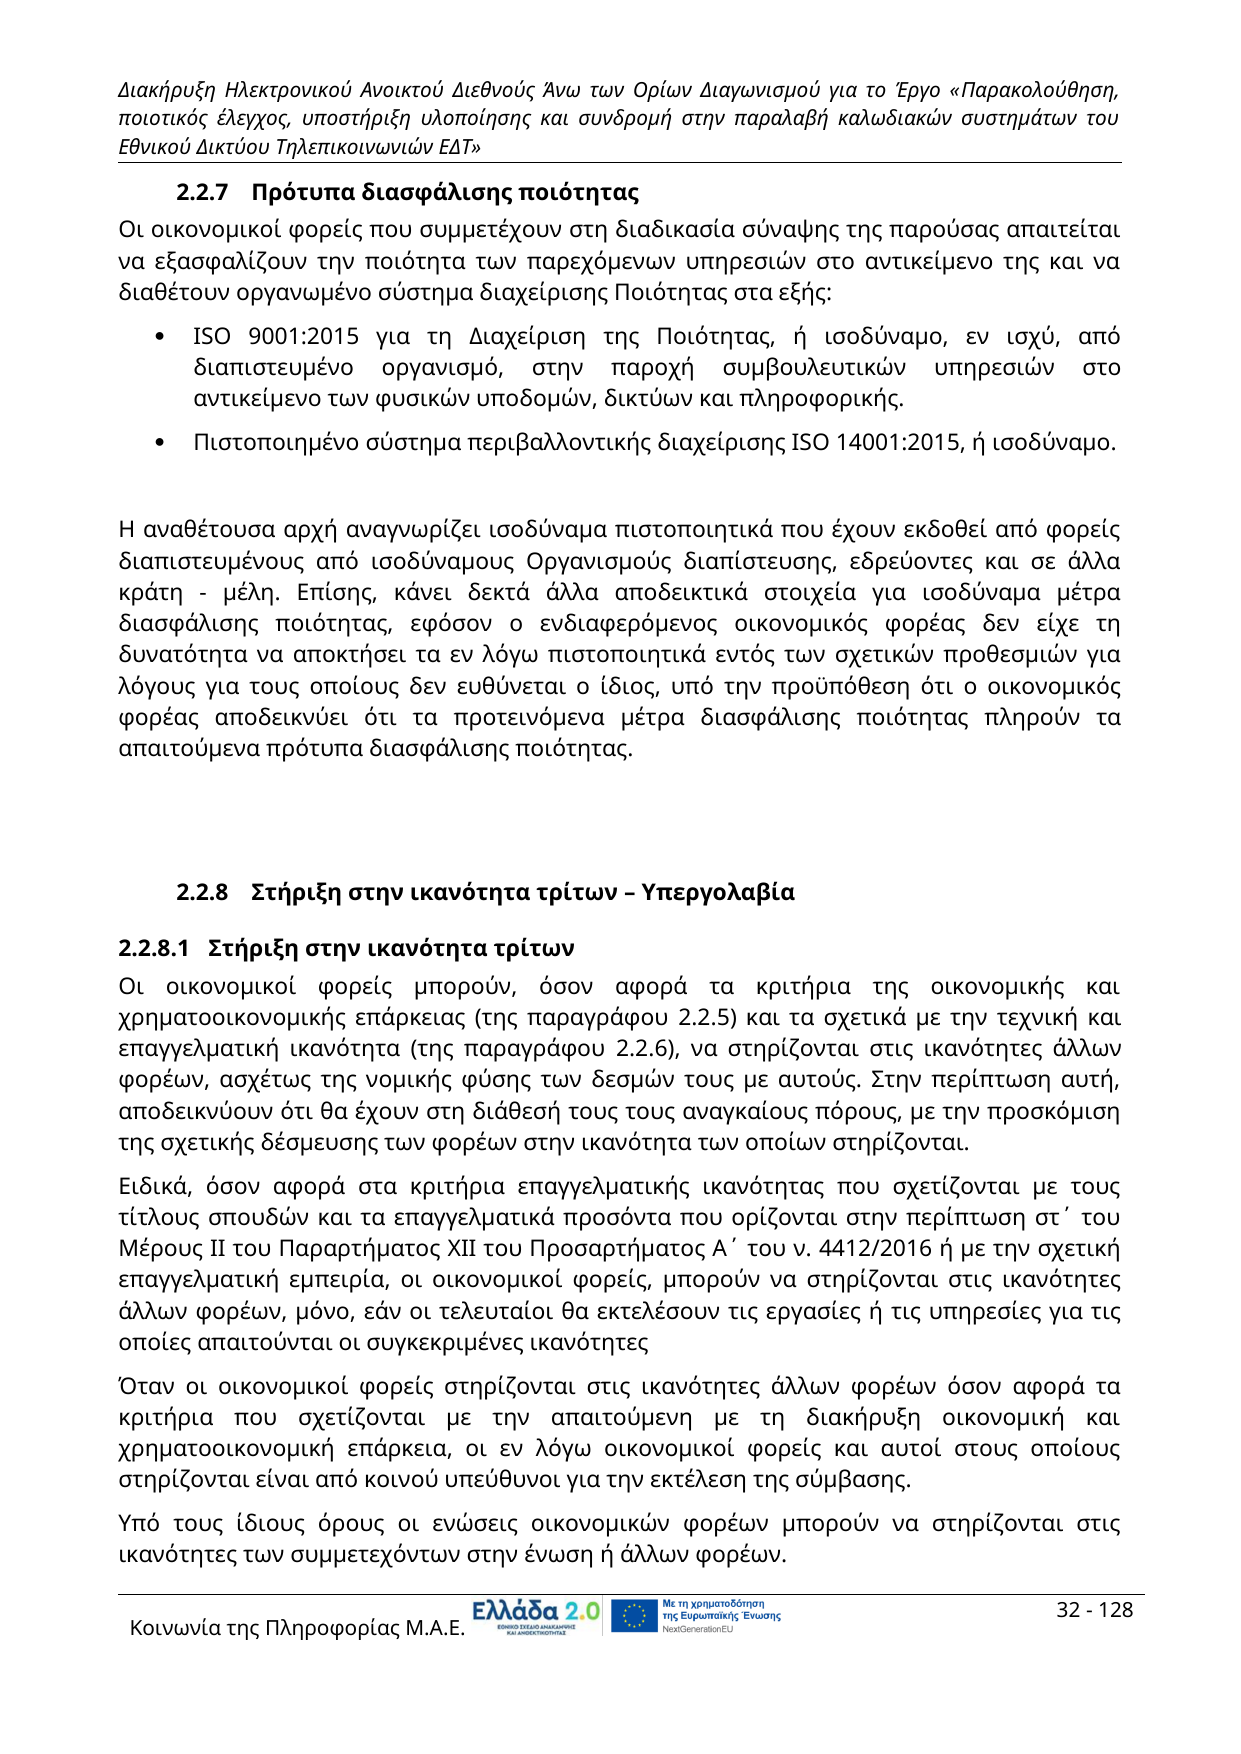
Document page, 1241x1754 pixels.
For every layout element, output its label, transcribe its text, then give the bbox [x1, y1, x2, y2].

text Ειδικά, όσον αφορά στα κριτήρια επαγγελματικής ικανότητας που σχετίζονται με τους τίτλους σπουδών και τα επαγγελματικά προσόντα που ορίζονται στην περίπτωση στ΄ του Μέρους ΙΙ του Παραρτήματος ΧΙΙ του Προσαρτήματος Α΄ του ν. 4412/2016 ή με την σχετική επαγγελματική εμπειρία, οι οικονομικοί φορείς, μπορούν να στηρίζονται στις ικανότητες άλλων φορέων, μόνο, εάν οι τελευταίοι θα εκτελέσουν τις εργασίες ή τις υπηρεσίες για τις οποίες απαιτούνται οι συγκεκριμένες ικανότητες [118, 1170, 1122, 1357]
list Πιστοποιημένο σύστημα περιβαλλοντικής διαχείρισης ISO 14001:2015, ή ισοδύναμο. [156, 426, 1122, 457]
text Υπό τους ίδιους όρους οι ενώσεις οικονομικών φορέων μπορούν να στηρίζονται στις ικανότητες των συμμετεχόντων στην ένωση ή άλλων φορέων. [118, 1507, 1122, 1570]
text Η αναθέτουσα αρχή αναγνωρίζει ισοδύναμα πιστοποιητικά που έχουν εκδοθεί από φορείς διαπιστευμένους από ισοδύναμους Οργανισμούς διαπίστευσης, εδρεύοντες και σε άλλα κράτη - μέλη. Επίσης, κάνει δεκτά άλλα αποδεικτικά στοιχεία για ισοδύναμα μέτρα διασφάλισης ποιότητας, εφόσον ο ενδιαφερόμενος οικονομικός φορέας δεν είχε τη δυνατότητα να αποκτήσει τα εν λόγω πιστοποιητικά εντός των σχετικών προθεσμιών για λόγους για τους οποίους δεν ευθύνεται ο ίδιος, υπό την προϋπόθεση ότι ο οικονομικός φορέας αποδεικνύει ότι τα προτεινόμενα μέτρα διασφάλισης ποιότητας πληρούν τα απαιτούμενα πρότυπα διασφάλισης ποιότητας. [118, 513, 1122, 763]
text Οι οικονομικοί φορείς που συμμετέχουν στη διαδικασία σύναψης της παρούσας απαιτείται να εξασφαλίζουν την ποιότητα των παρεχόμενων υπηρεσιών στο αντικείμενο της και να διαθέτουν οργανωμένο σύστημα διαχείρισης Ποιότητας στα εξής: [118, 213, 1122, 307]
subtitle Στήριξη στην ικανότητα τρίτων – Υπεργολαβία [176, 876, 1122, 907]
picture [471, 1595, 786, 1636]
text Οι οικονομικοί φορείς μπορούν, όσον αφορά τα κριτήρια της οικονομικής και χρηματοοικονομικής επάρκειας (της παραγράφου 2.2.5) και τα σχετικά με την τεχνική και επαγγελματική ικανότητα (της παραγράφου 2.2.6), να στηρίζονται στις ικανότητες άλλων φορέων, ασχέτως της νομικής φύσης των δεσμών τους με αυτούς. Στην περίπτωση αυτή, αποδεικνύουν ότι θα έχουν στη διάθεσή τους τους αναγκαίους πόρους, με την προσκόμιση της σχετικής δέσμευσης των φορέων στην ικανότητα των οποίων στηρίζονται. [118, 970, 1122, 1157]
subtitle Πρότυπα διασφάλισης ποιότητας [176, 176, 1122, 207]
list ISO 9001:2015 για τη Διαχείριση της Ποιότητας, ή ισοδύναμο, εν ισχύ, από διαπιστευμένο οργανισμό, στην παροχή συμβουλευτικών υπηρεσιών στο αντικείμενο των φυσικών υποδομών, δικτύων και πληροφορικής. [156, 320, 1122, 413]
subtitle Στήριξη στην ικανότητα τρίτων [118, 932, 1122, 963]
text Όταν οι οικονομικοί φορείς στηρίζονται στις ικανότητες άλλων φορέων όσον αφορά τα κριτήρια που σχετίζονται με την απαιτούμενη με τη διακήρυξη οικονομική και χρηματοοικονομική επάρκεια, οι εν λόγω οικονομικοί φορείς και αυτοί στους οποίους στηρίζονται είναι από κοινού υπεύθυνοι για την εκτέλεση της σύμβασης. [118, 1370, 1122, 1495]
